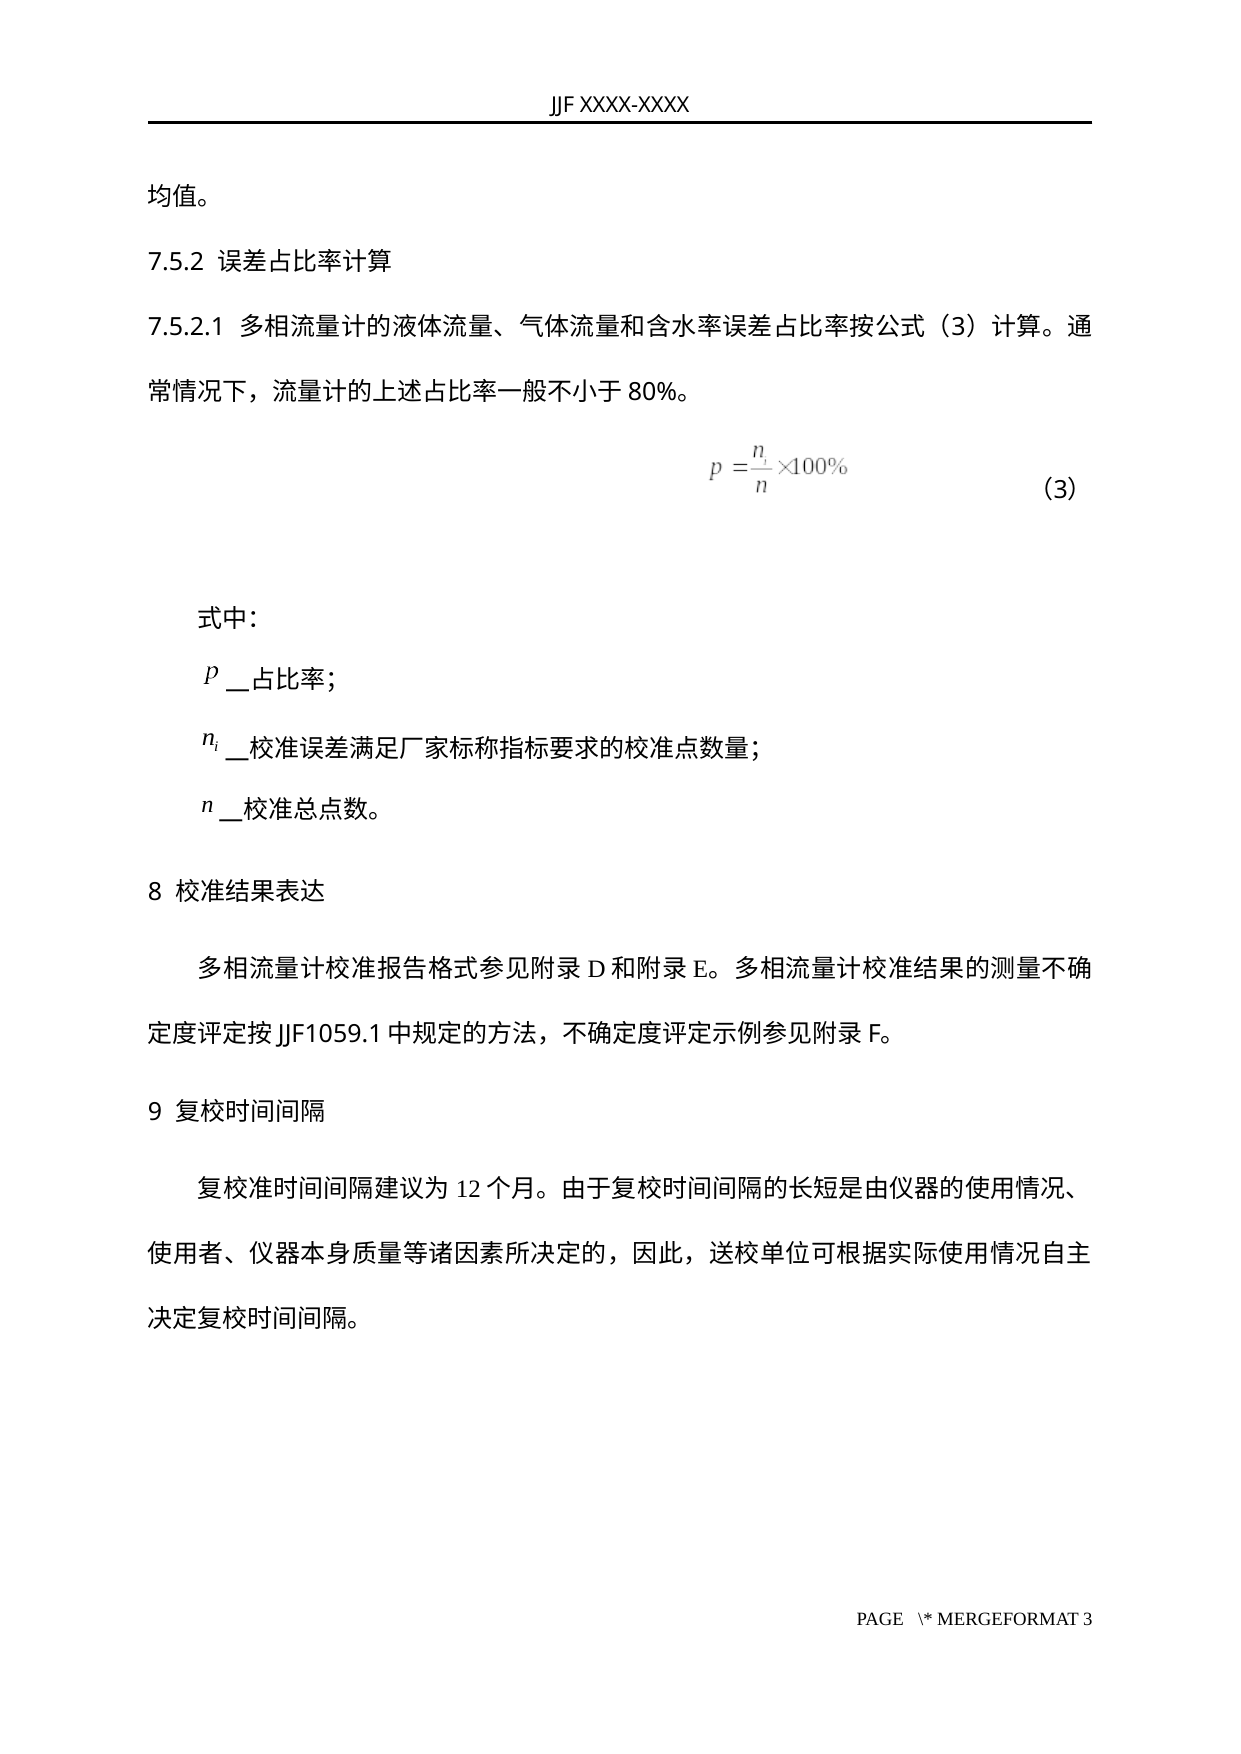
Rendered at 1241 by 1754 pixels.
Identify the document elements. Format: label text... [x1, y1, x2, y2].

text 复校准时间间隔建议为12个月。由于复校时间间隔的长短是由仪器的使用情况、使用者、仪器本身质量等诸因素所决定的，因此，送校单位可根据实际使用情况自主决定复校时间间隔。 [148, 1154, 1092, 1349]
text —校准总点数。 [148, 779, 1092, 844]
text 式中： [148, 519, 1092, 649]
text 7.5.2.1 多相流量计的液体流量、气体流量和含水率误差占比率按公式（3）计算。通常情况下，流量计的上述占比率一般不小于80%。 [148, 292, 1092, 422]
text 7.5.2 误差占比率计算 [148, 227, 1092, 292]
text 8 校准结果表达 [148, 857, 1092, 922]
text （3） [148, 422, 1092, 519]
text 多相流量计校准报告格式参见附录D和附录E。多相流量计校准结果的测量不确定度评定按JJF1059.1中规定的方法，不确定度评定示例参见附录F。 [148, 934, 1092, 1064]
text —占比率； [148, 649, 1092, 714]
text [148, 162, 1092, 227]
text 9 复校时间间隔 [148, 1077, 1092, 1142]
text —校准误差满足厂家标称指标要求的校准点数量； [148, 714, 1092, 779]
